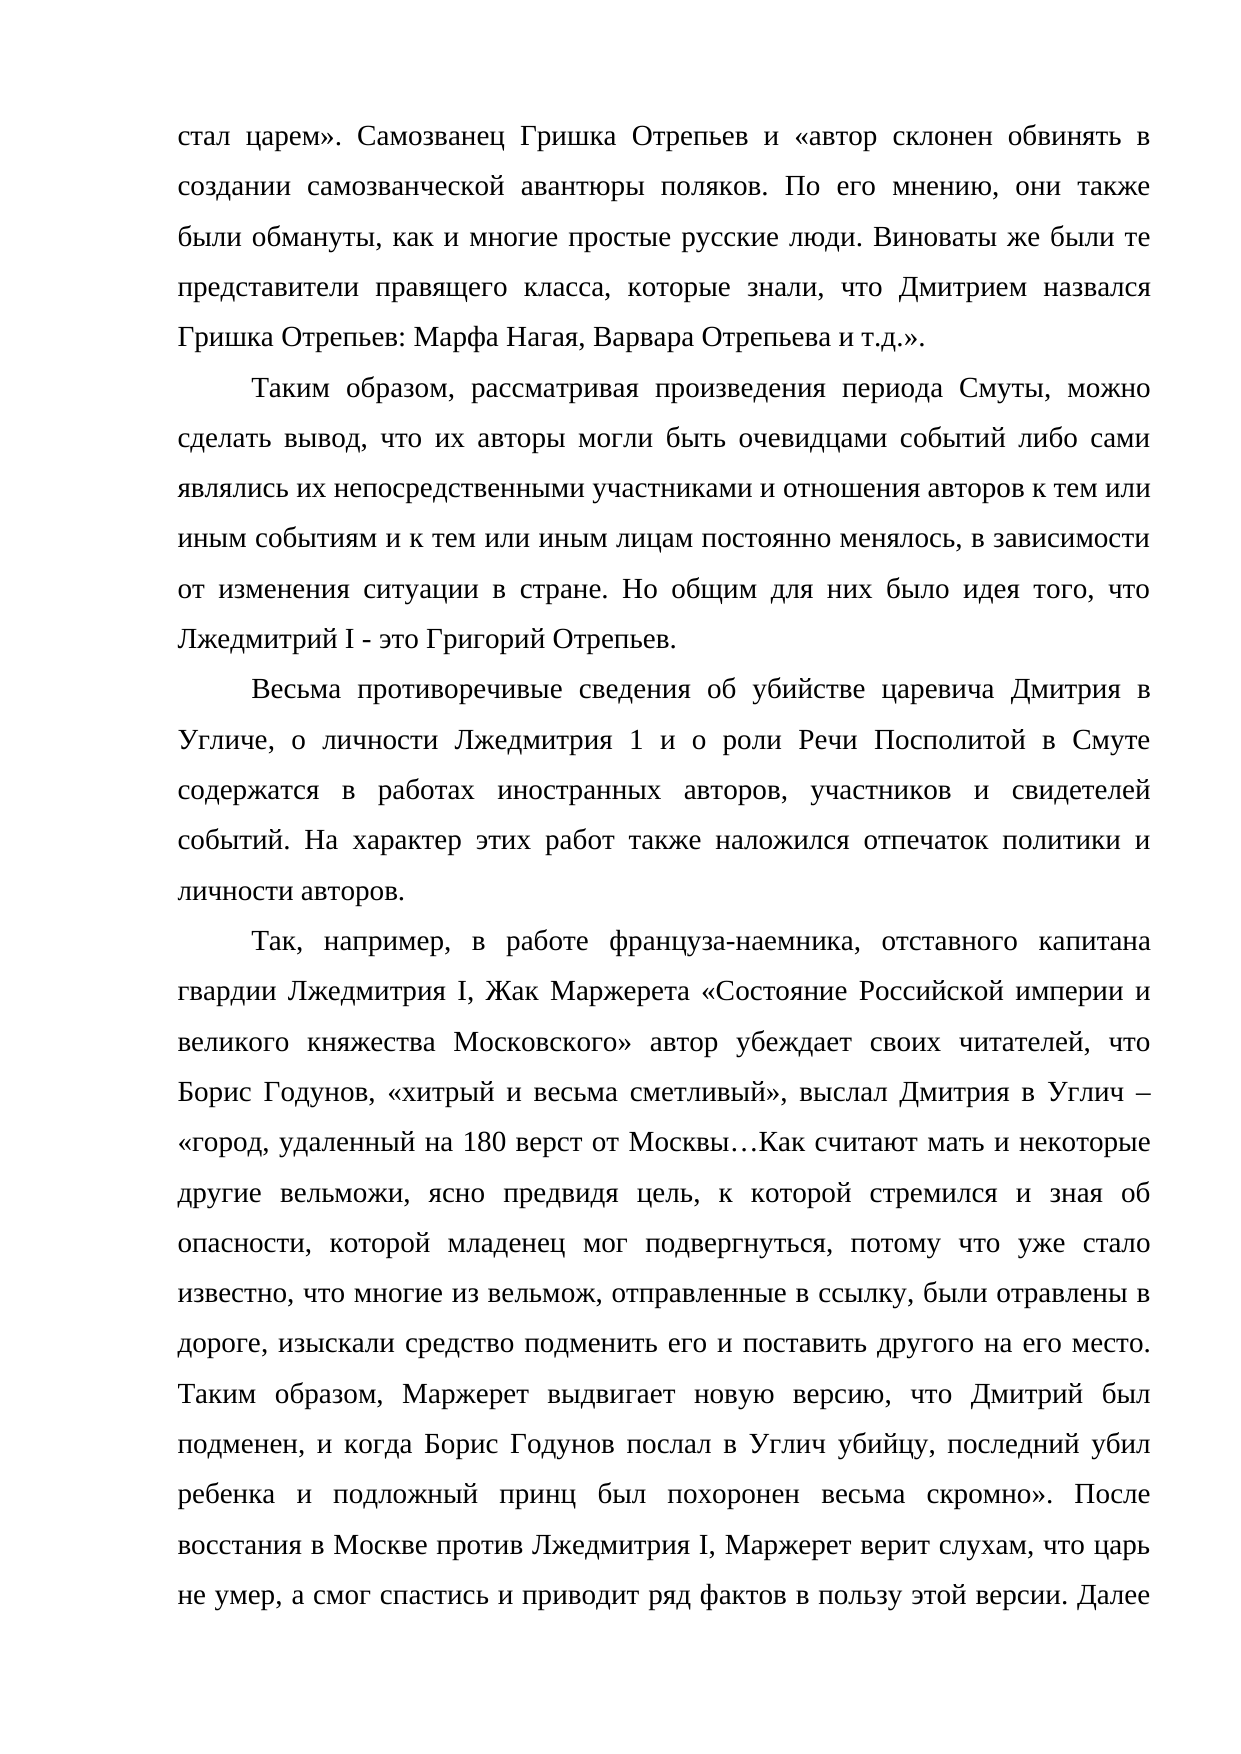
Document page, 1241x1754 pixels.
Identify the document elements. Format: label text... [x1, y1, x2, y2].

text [177, 923, 1152, 1611]
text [177, 118, 1152, 353]
text Весьма противоречивые сведения об убийстве царевича Дмитрия в Угличе, о личности Лжедмитрия 1 и о роли Речи Посполитой в Смуте содержатся в работах иностранных авторов, участников и свидетелей событий. На характер этих работ также наложился отпечаток политики и личности авторов. [177, 672, 1152, 906]
text Таким образом, рассматривая произведения периода Смуты, можно сделать вывод, что их авторы могли быть очевидцами событий либо сами являлись их непосредственными участниками и отношения авторов к тем или иным событиям и к тем или иным лицам постоянно менялось, в зависимости от изменения ситуации в стране. Но общим для них было идея того, что Лжедмитрий I - это Григорий Отрепьев. [177, 370, 1152, 655]
